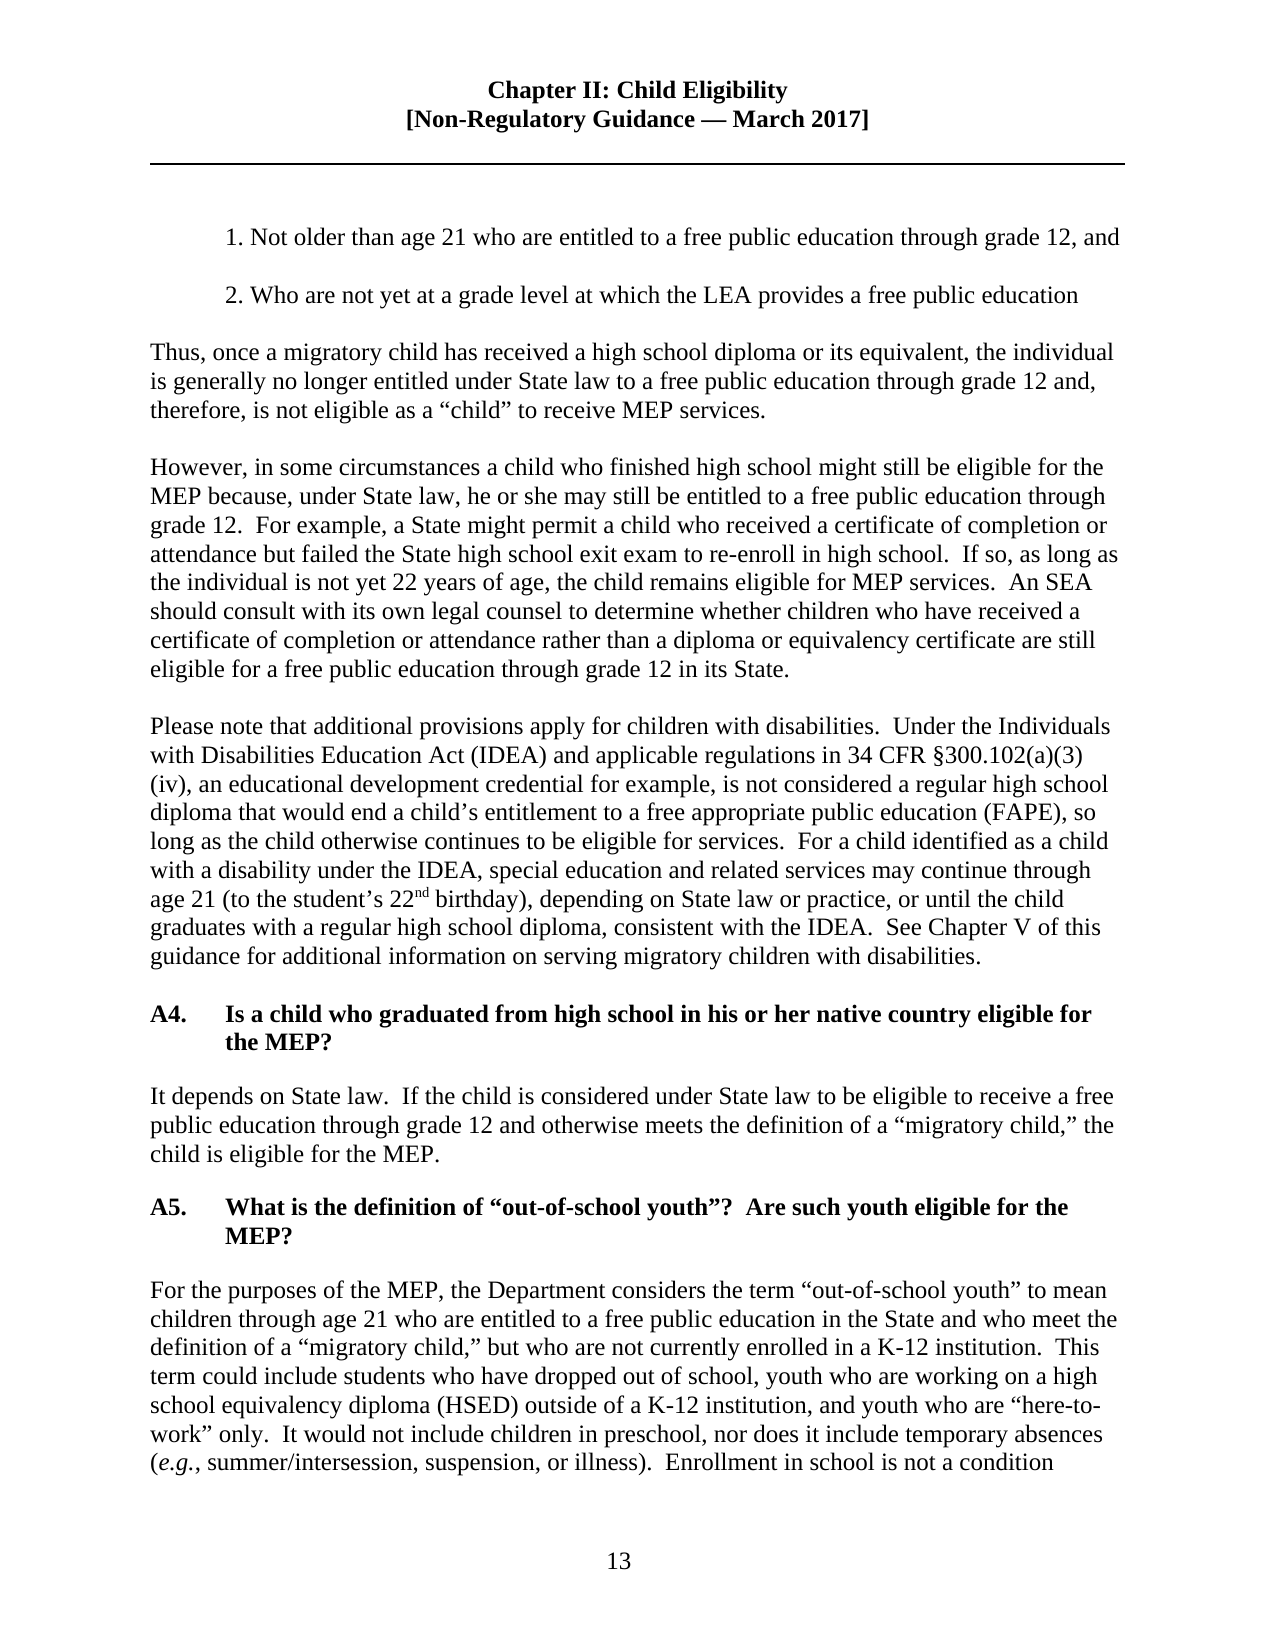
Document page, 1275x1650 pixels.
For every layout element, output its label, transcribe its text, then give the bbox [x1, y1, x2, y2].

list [150, 1275, 1125, 1476]
subtitle A5. What is the definition of “out-of-school youth”? Are such youth eligible for the MEP? [150, 1192, 1125, 1250]
subtitle A4. Is a child who graduated from high school in his or her native country eligible for the MEP? [150, 999, 1125, 1056]
text However, in some circumstances a child who finished high school might still be eligible for the MEP because, under State law, he or she may still be entitled to a free public education through grade 12. For example, a State might permit a child who received a certificate of completion or attendance but failed the State high school exit exam to re-enroll in high school. If so, as long as the individual is not yet 22 years of age, the child remains eligible for MEP services. An SEA should consult with its own legal counsel to determine whether children who have received a certificate of completion or attendance rather than a diploma or equivalency certificate are still eligible for a free public education through grade 12 in its State. [150, 452, 1125, 682]
text Please note that additional provisions apply for children with disabilities. Under the Individuals with Disabilities Education Act (IDEA) and applicable regulations in 34 CFR §300.102(a)(3)(iv), an educational development credential for example, is not considered a regular high school diploma that would end a child’s entitlement to a free appropriate public education (FAPE), so long as the child otherwise continues to be eligible for services. For a child identified as a child with a disability under the IDEA, special education and related services may continue through age 21 (to the student’s 22nd birthday), depending on State law or practice, or until the child graduates with a regular high school diploma, consistent with the IDEA. See Chapter V of this guidance for additional information on serving migratory children with disabilities. [150, 711, 1125, 970]
text 2. Who are not yet at a grade level at which the LEA provides a free public education [150, 280, 1125, 309]
text It depends on State law. If the child is considered under State law to be eligible to receive a free public education through grade 12 and otherwise meets the definition of a “migratory child,” the child is eligible for the MEP. [150, 1081, 1125, 1167]
text Thus, once a migratory child has received a high school diploma or its equivalent, the individual is generally no longer entitled under State law to a free public education through grade 12 and, therefore, is not eligible as a “child” to receive MEP services. [150, 337, 1125, 424]
text 1. Not older than age 21 who are entitled to a free public education through grade 12, and [150, 222, 1125, 251]
